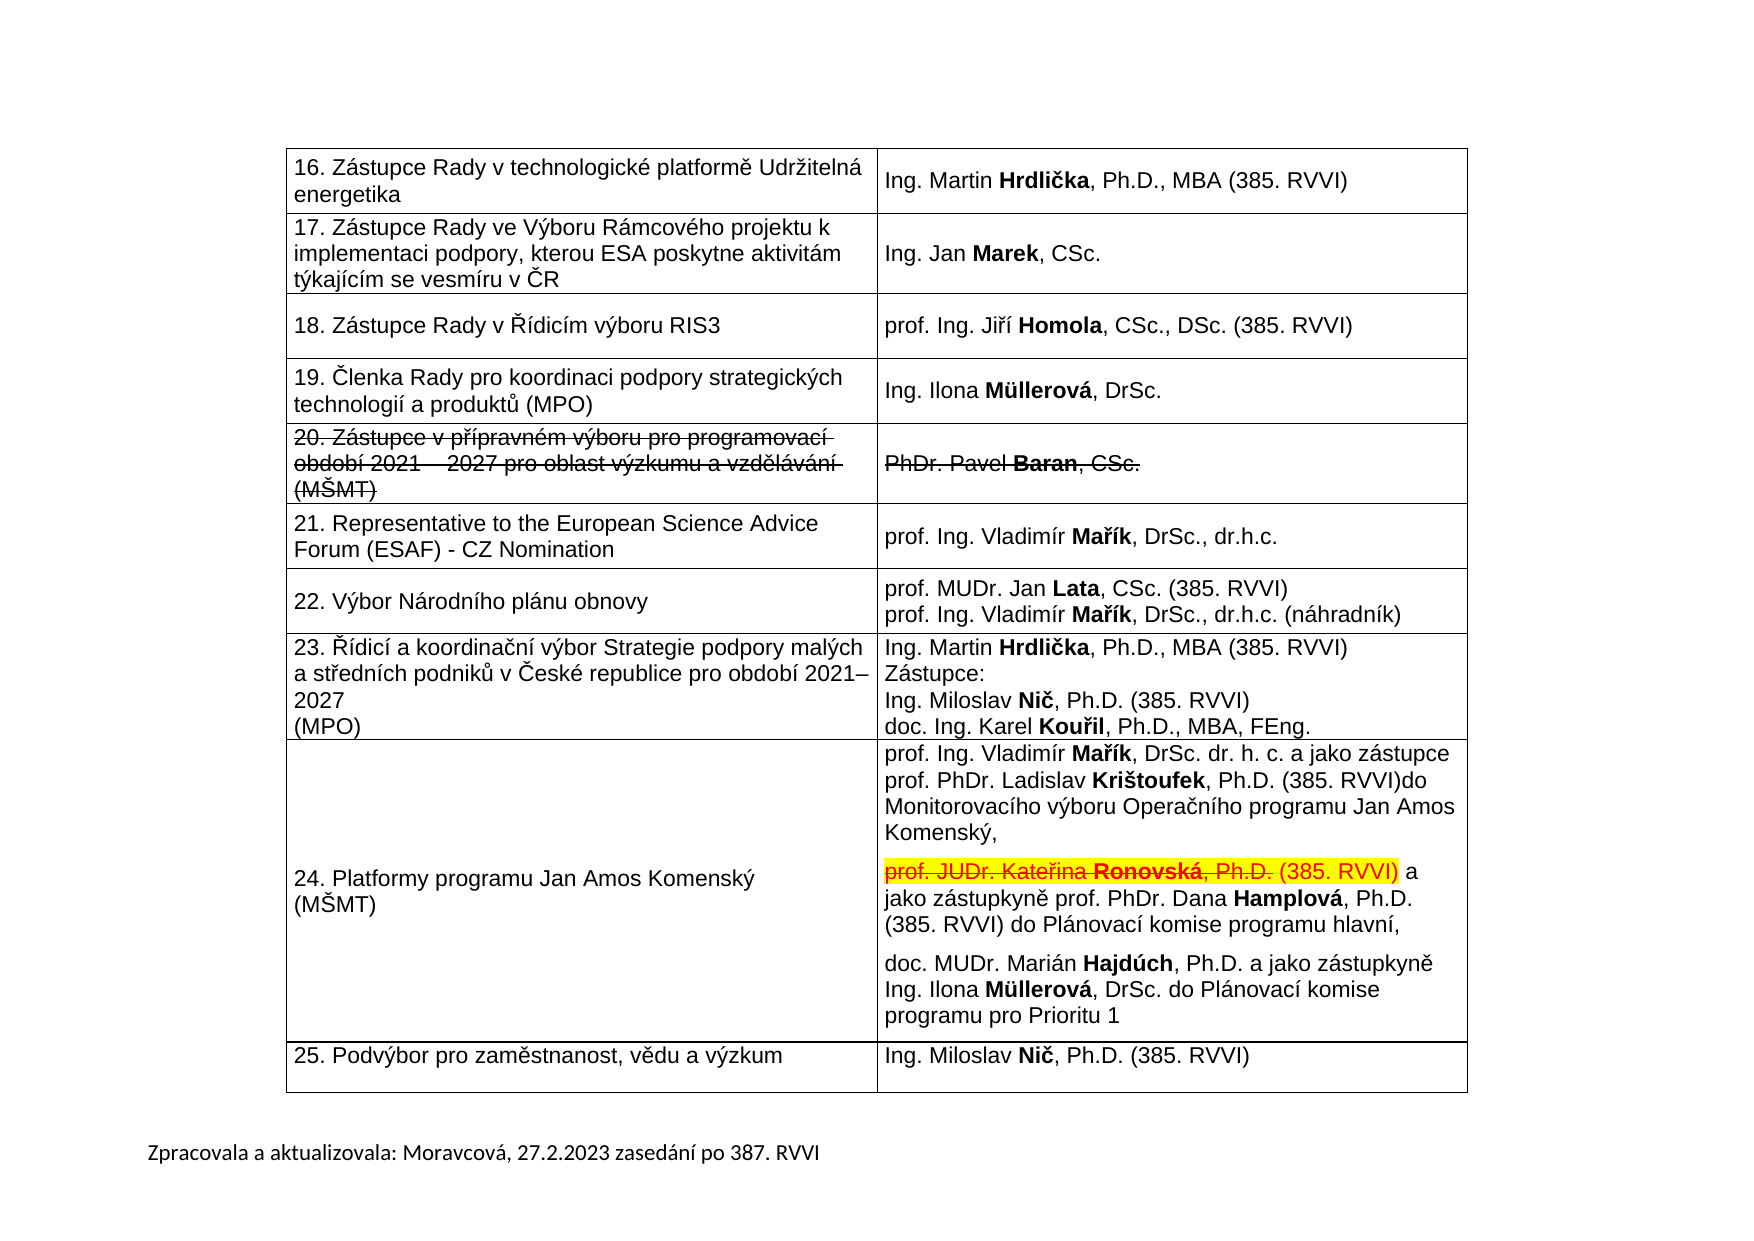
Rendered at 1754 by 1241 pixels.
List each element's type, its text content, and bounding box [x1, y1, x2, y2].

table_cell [878, 1043, 1467, 1092]
table_cell PhDr. Pavel Baran, CSc. [878, 424, 1467, 503]
table_cell Ing. Ilona Müllerová, DrSc. [878, 359, 1467, 423]
table_cell 21. Representative to the European Science Advice Forum (ESAF) - CZ Nomination [287, 504, 877, 568]
table_cell 18. Zástupce Rady v Řídicím výboru RIS3 [287, 294, 877, 358]
table_cell 24. Platformy programu Jan Amos Komenský (MŠMT) [287, 740, 877, 1041]
table_cell 19. Členka Rady pro koordinaci podpory strategických technologií a produktů (MPO) [287, 359, 877, 423]
table_cell Ing. Martin Hrdlička, Ph.D., MBA (385. RVVI) Zástupce: Ing. Miloslav Nič, Ph.D. (385. RVVI) doc. Ing. Karel Kouřil, Ph.D., MBA, FEng. [878, 634, 1467, 739]
table_cell 17. Zástupce Rady ve Výboru Rámcového projektu k implementaci podpory, kterou ESA poskytne aktivitám týkajícím se vesmíru v ČR [287, 214, 877, 293]
table_cell 16. Zástupce Rady v technologické platformě Udržitelná energetika [287, 149, 877, 213]
table_cell Ing. Jan Marek, CSc. [878, 214, 1467, 293]
table_cell prof. MUDr. Jan Lata, CSc. (385. RVVI) prof. Ing. Vladimír Mařík, DrSc., dr.h.c. (náhradník) [878, 569, 1467, 633]
table_cell 22. Výbor Národního plánu obnovy [287, 569, 877, 633]
table_cell prof. Ing. Vladimír Mařík, DrSc. dr. h. c. a jako zástupce prof. PhDr. Ladislav Krištoufek, Ph.D. (385. RVVI)do Monitorovacího výboru Operačního programu Jan Amos Komenský, prof. JUDr. Kateřina Ronovská, Ph.D. (385. RVVI) a jako zástupkyně prof. PhDr. Dana Hamplová, Ph.D. (385. RVVI) do Plánovací komise programu hlavní, doc. MUDr. Marián Hajdúch, Ph.D. a jako zástupkyně Ing. Ilona Müllerová, DrSc. do Plánovací komise programu pro Prioritu 1 [878, 740, 1467, 1041]
table_cell prof. Ing. Vladimír Mařík, DrSc., dr.h.c. [878, 504, 1467, 568]
table_cell prof. Ing. Jiří Homola, CSc., DSc. (385. RVVI) [878, 294, 1467, 358]
table_cell 20. Zástupce v přípravném výboru pro programovací období 2021 – 2027 pro oblast výzkumu a vzdělávání (MŠMT) [287, 424, 877, 503]
table_cell Ing. Martin Hrdlička, Ph.D., MBA (385. RVVI) [878, 149, 1467, 213]
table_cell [287, 1043, 877, 1092]
table_cell 23. Řídicí a koordinační výbor Strategie podpory malých a středních podniků v České republice pro období 2021–2027 (MPO) [287, 634, 877, 739]
